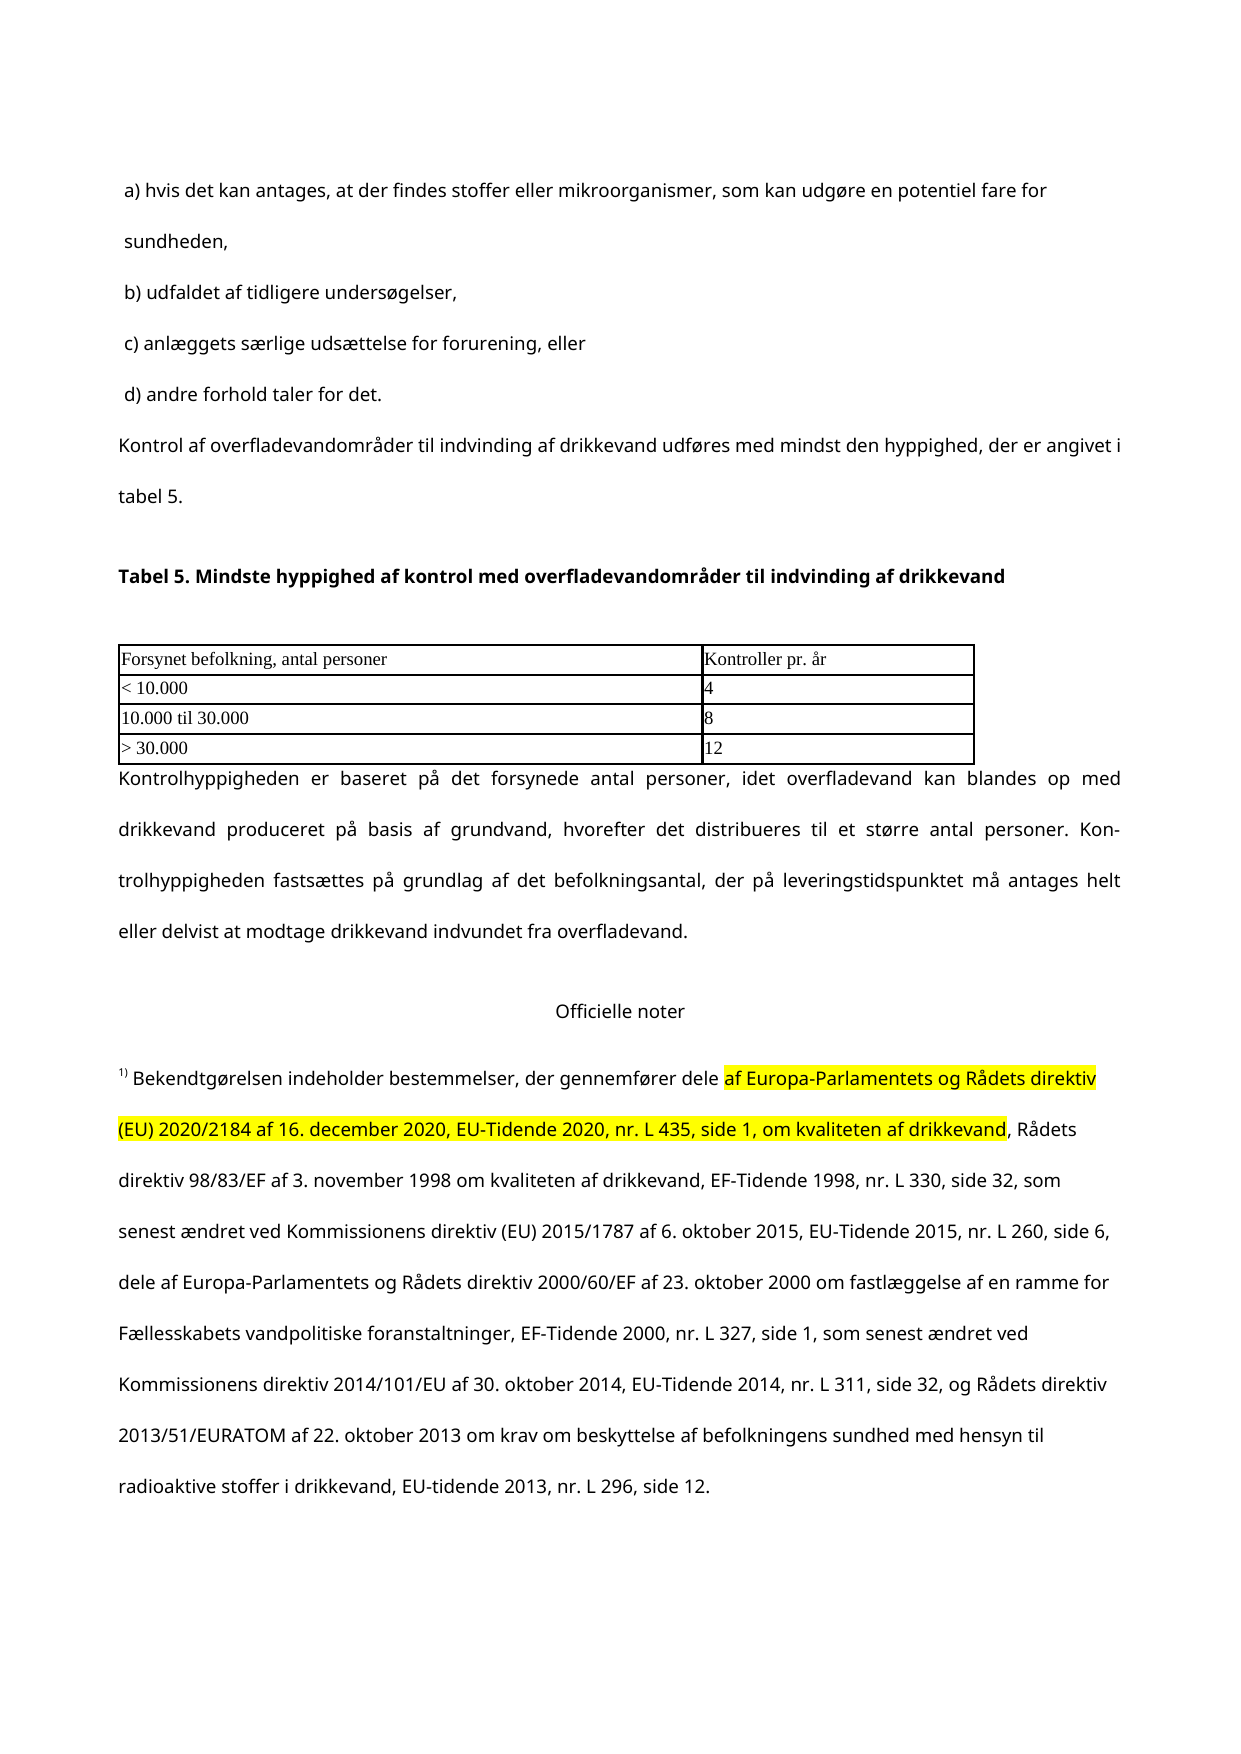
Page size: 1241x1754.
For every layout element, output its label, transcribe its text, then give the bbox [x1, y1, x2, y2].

table_header [120, 646, 701, 674]
text d) andre forhold taler for det. [124, 381, 1122, 407]
table_header [120, 676, 701, 703]
text Kontrolhyppigheden er baseret på det forsynede antal personer, idet overfladevand kan blandes op med drikkevand produceret på basis af grundvand, hvorefter det distribueres til et større antal personer. Kon- trolhyppigheden fastsættes på grundlag af det befolkningsantal, der på leveringstidspunktet må antages helt eller delvist at modtage drikkevand indvundet fra overfladevand. [118, 765, 1122, 943]
table_header [120, 735, 701, 763]
table_header [704, 646, 973, 674]
text b) udfaldet af tidligere undersøgelser, [124, 279, 1122, 305]
table_header [120, 705, 701, 733]
table_header [704, 735, 973, 763]
text c) anlæggets særlige udsættelse for forurening, eller [124, 330, 1122, 356]
text Officielle noter [118, 998, 1122, 1024]
text 1) Bekendtgørelsen indeholder bestemmelser, der gennemfører dele af Europa-Parlamentets og Rådets direktiv (EU) 2020/2184 af 16. december 2020, EU-Tidende 2020, nr. L 435, side 1, om kvaliteten af drikkevand, Rådets direktiv 98/83/EF af 3. november 1998 om kvaliteten af drikkevand, EF-Tidende 1998, nr. L 330, side 32, som senest ændret ved Kommissionens direktiv (EU) 2015/1787 af 6. oktober 2015, EU-Tidende 2015, nr. L 260, side 6, dele af Europa-Parlamentets og Rådets direktiv 2000/60/EF af 23. oktober 2000 om fastlæggelse af en ramme for Fællesskabets vandpolitiske foranstaltninger, EF-Tidende 2000, nr. L 327, side 1, som senest ændret ved Kommissionens direktiv 2014/101/EU af 30. oktober 2014, EU-Tidende 2014, nr. L 311, side 32, og Rådets direktiv 2013/51/EURATOM af 22. oktober 2013 om krav om beskyttelse af befolkningens sundhed med hensyn til radioaktive stoffer i drikkevand, EU-tidende 2013, nr. L 296, side 12. [118, 1065, 1122, 1499]
table_header [704, 676, 973, 703]
table_header [704, 705, 973, 733]
text Kontrol af overfladevandområder til indvinding af drikkevand udføres med mindst den hyppighed, der er angivet i tabel 5. [118, 432, 1122, 509]
text a) hvis det kan antages, at der findes stoffer eller mikroorganismer, som kan udgøre en potentiel fare for sundheden, [124, 177, 1122, 254]
text Tabel 5. Mindste hyppighed af kontrol med overfladevandområder til indvinding af drikkevand [118, 564, 1122, 589]
